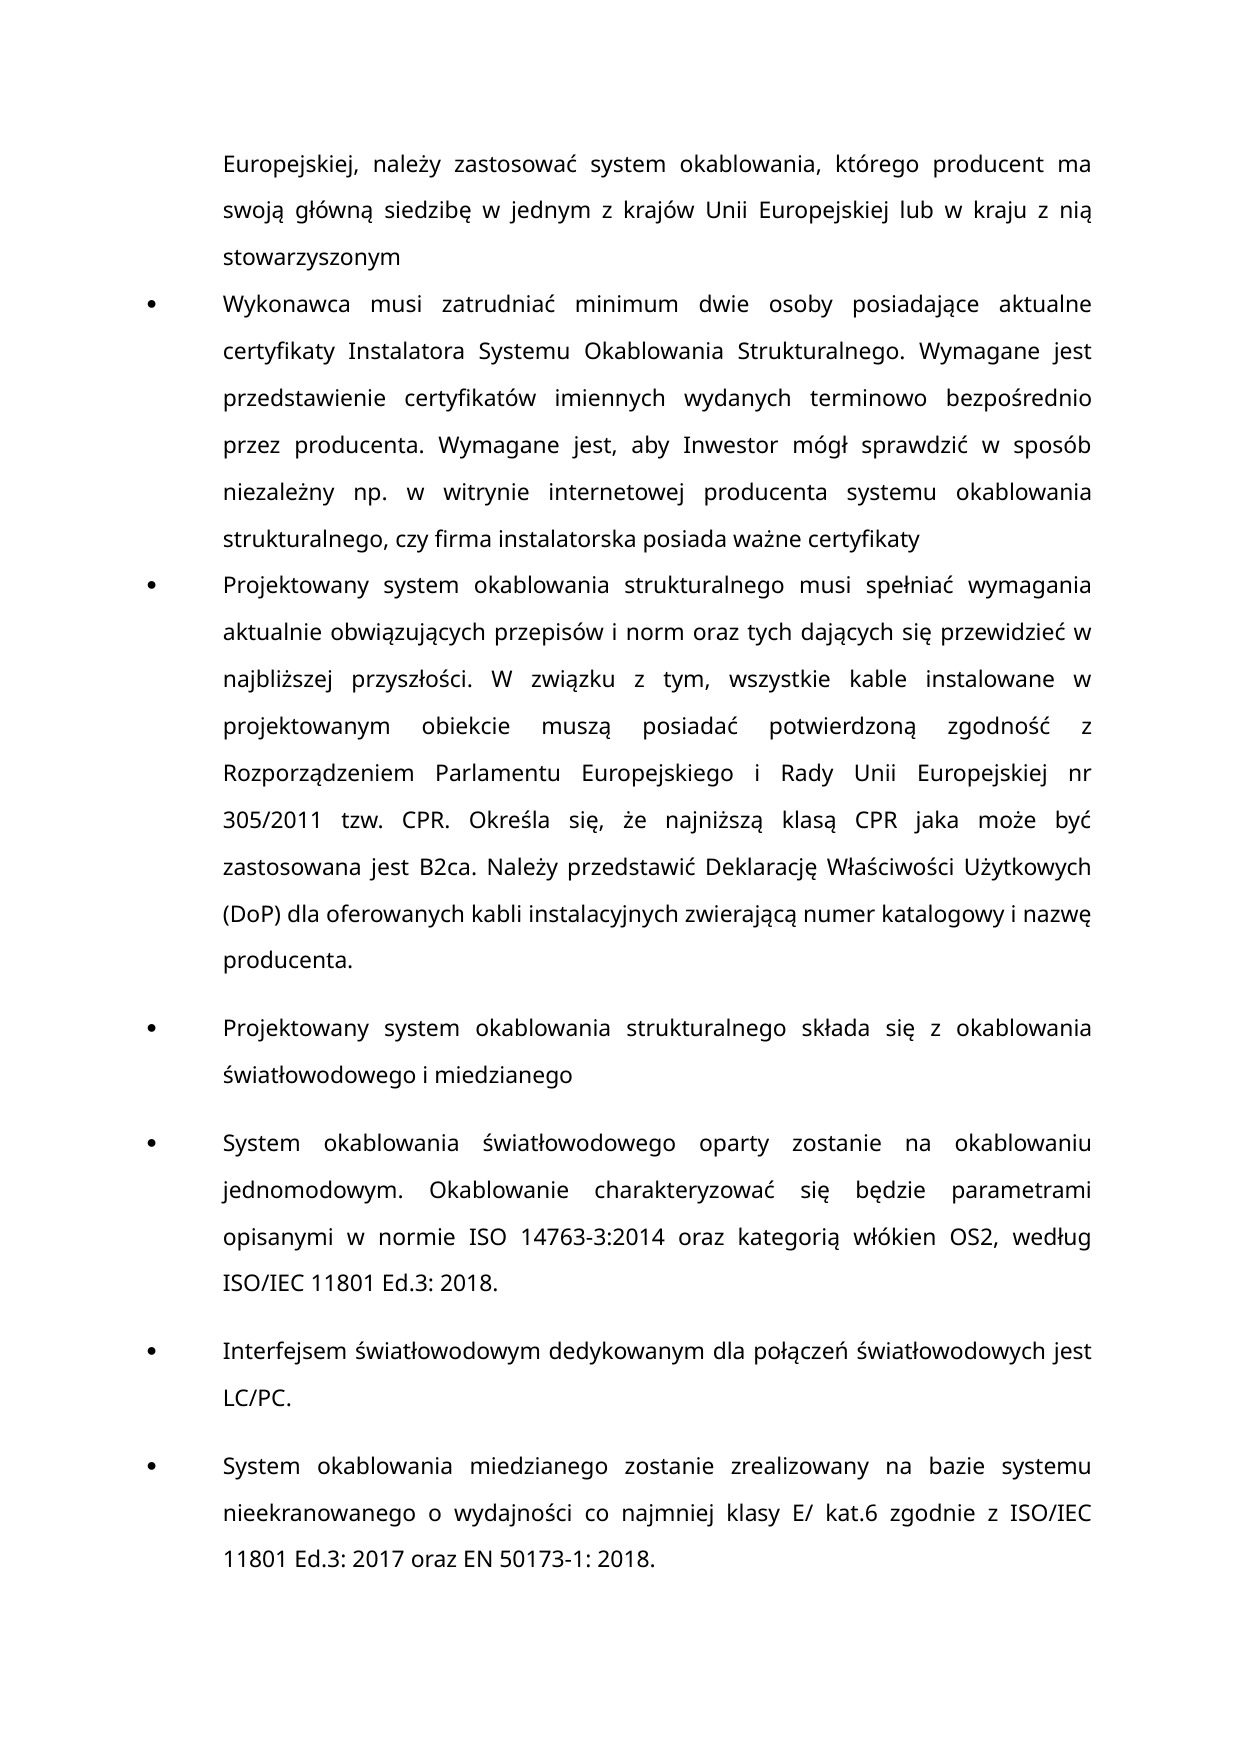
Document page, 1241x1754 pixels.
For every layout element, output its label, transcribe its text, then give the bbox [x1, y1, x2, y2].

list Wykonawca musi zatrudniać minimum dwie osoby posiadające aktualne certyfikaty Instalatora Systemu Okablowania Strukturalnego. Wymagane jest przedstawienie certyfikatów imiennych wydanych terminowo bezpośrednio przez producenta. Wymagane jest, aby Inwestor mógł sprawdzić w sposób niezależny np. w witrynie internetowej producenta systemu okablowania strukturalnego, czy firma instalatorska posiada ważne certyfikaty [148, 288, 1093, 554]
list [148, 148, 1093, 273]
list System okablowania miedzianego zostanie zrealizowany na bazie systemu nieekranowanego o wydajności co najmniej klasy E/ kat.6 zgodnie z ISO/IEC 11801 Ed.3: 2017 oraz EN 50173-1: 2018. [148, 1450, 1093, 1575]
list System okablowania światłowodowego oparty zostanie na okablowaniu jednomodowym. Okablowanie charakteryzować się będzie parametrami opisanymi w normie ISO 14763-3:2014 oraz kategorią włókien OS2, według ISO/IEC 11801 Ed.3: 2018. [148, 1127, 1093, 1299]
list Projektowany system okablowania strukturalnego musi spełniać wymagania aktualnie obwiązujących przepisów i norm oraz tych dających się przewidzieć w najbliższej przyszłości. W związku z tym, wszystkie kable instalowane w projektowanym obiekcie muszą posiadać potwierdzoną zgodność z Rozporządzeniem Parlamentu Europejskiego i Rady Unii Europejskiej nr 305/2011 tzw. CPR. Określa się, że najniższą klasą CPR jaka może być zastosowana jest . Należy przedstawić Deklarację Właściwości Użytkowych (DoP) dla oferowanych kabli instalacyjnych zwierającą numer katalogowy i nazwę producenta. [148, 569, 1093, 976]
list Interfejsem światłowodowym dedykowanym dla połączeń światłowodowych jest LC/PC. [148, 1335, 1093, 1413]
list Projektowany system okablowania strukturalnego składa się z okablowania światłowodowego i miedzianego [148, 1012, 1093, 1090]
